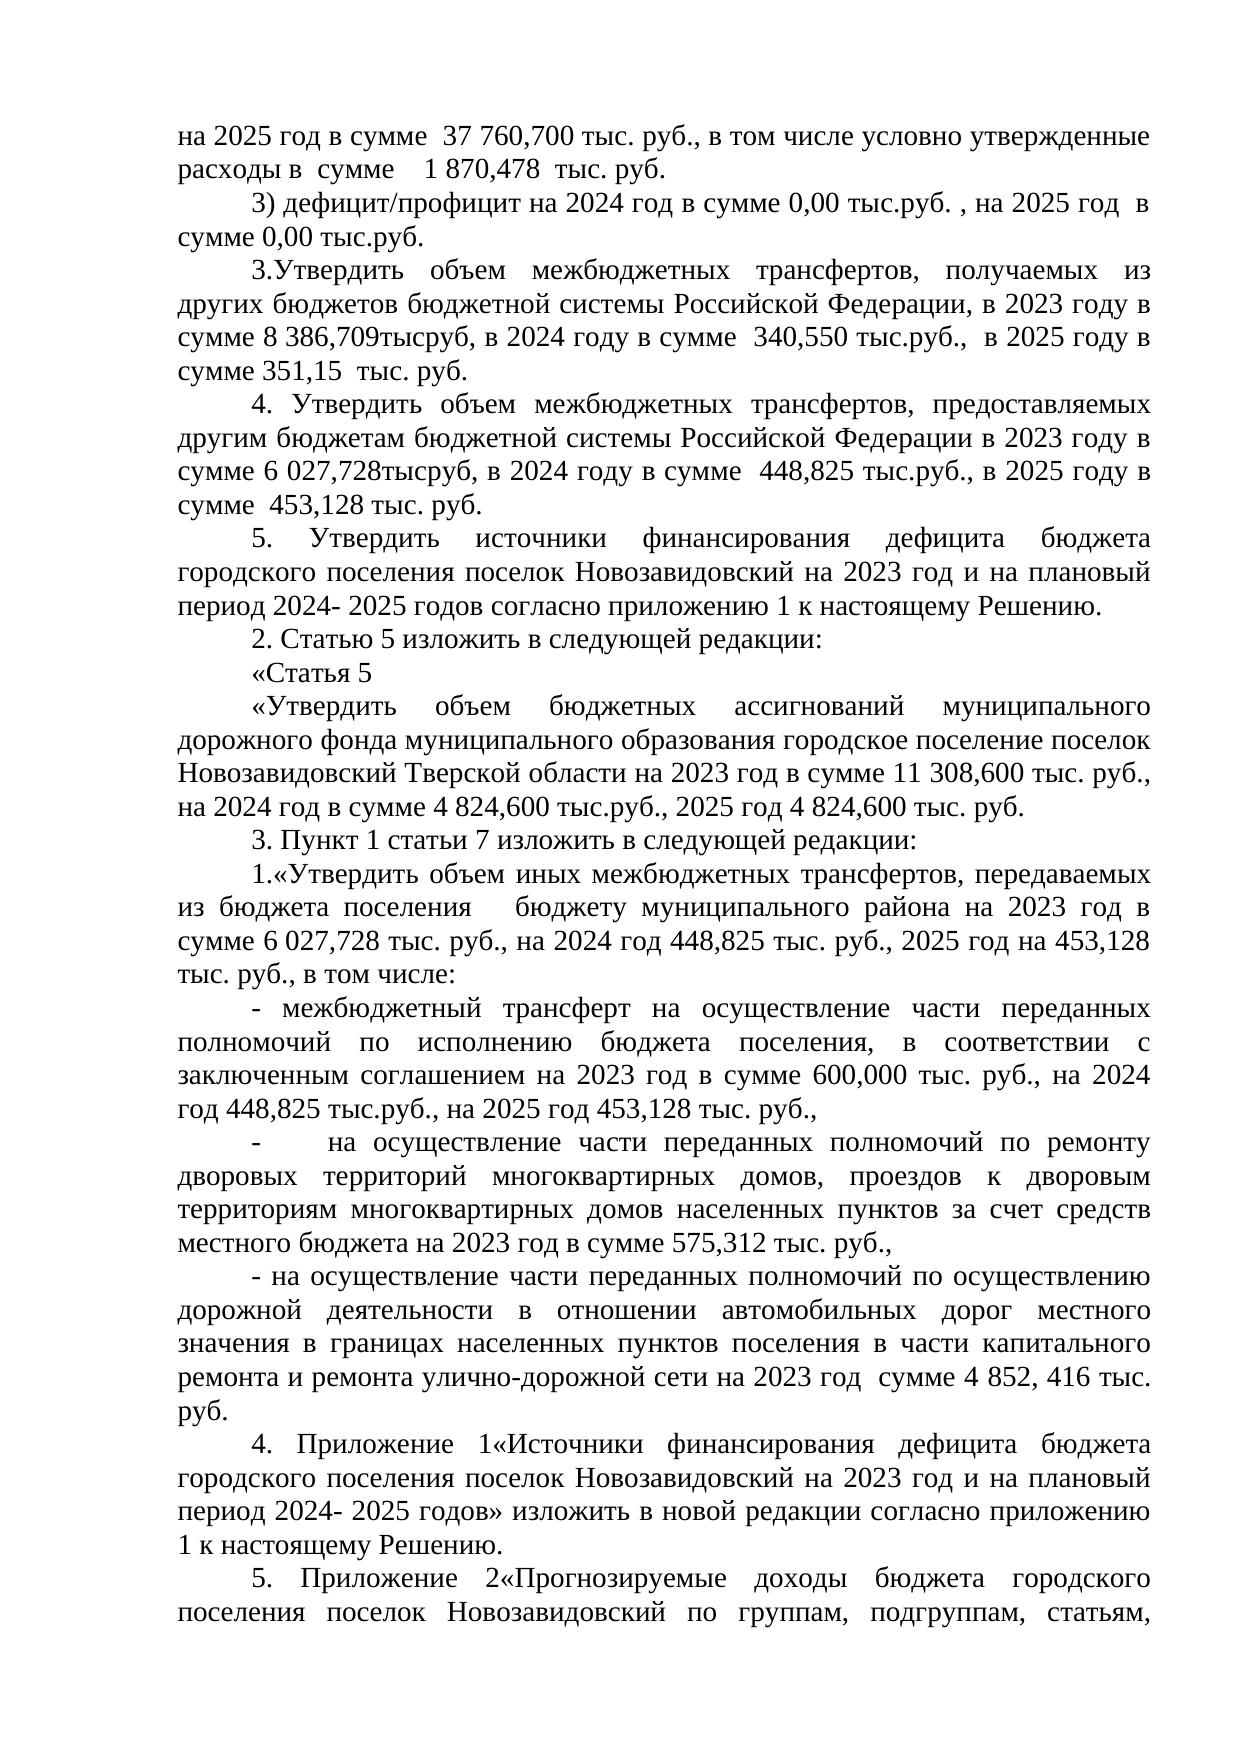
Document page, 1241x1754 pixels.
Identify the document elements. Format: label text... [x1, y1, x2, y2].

text - межбюджетный трансферт на осуществление части переданных полномочий по исполнению бюджета поселения, в соответствии с заключенным соглашением на 2023 год в сумме 600,000 тыс. руб., на 2024 год 448,825 тыс.руб., на 2025 год 453,128 тыс. руб., [177, 990, 1152, 1124]
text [177, 118, 1152, 185]
text 1.«Утвердить объем иных межбюджетных трансфертов, передаваемых из бюджета поселения бюджету муниципального района на 2023 год в сумме 6 027,728 тыс. руб., на 2024 год 448,825 тыс. руб., 2025 год на 453,128 тыс. руб., в том числе: [177, 856, 1152, 990]
text 3.Утвердить объем межбюджетных трансфертов, получаемых из других бюджетов бюджетной системы Российской Федерации, в 2023 году в сумме 8 386,709тысруб, в 2024 году в сумме 340,550 тыс.руб., в 2025 году в сумме 351,15 тыс. руб. [177, 252, 1152, 386]
text «Статья 5 [177, 655, 1152, 688]
text 3) дефицит/профицит на 2024 год в сумме 0,00 тыс.руб. , на 2025 год в сумме 0,00 тыс.руб. [177, 185, 1152, 252]
text 3. Пункт 1 статьи 7 изложить в следующей редакции: [177, 822, 1152, 856]
text 4. Утвердить объем межбюджетных трансфертов, предоставляемых другим бюджетам бюджетной системы Российской Федерации в 2023 году в сумме 6 027,728тысруб, в 2024 году в сумме 448,825 тыс.руб., в 2025 году в сумме 453,128 тыс. руб. [177, 386, 1152, 521]
text 2. Статью 5 изложить в следующей редакции: [177, 621, 1152, 655]
text 5. Утвердить источники финансирования дефицита бюджета городского поселения поселок Новозавидовский на 2023 год и на плановый период 2024- 2025 годов согласно приложению 1 к настоящему Решению. [177, 521, 1152, 621]
text - на осуществление части переданных полномочий по ремонту дворовых территорий многоквартирных домов, проездов к дворовым территориям многоквартирных домов населенных пунктов за счет средств местного бюджета на 2023 год в сумме 575,312 тыс. руб., [177, 1124, 1152, 1258]
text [177, 1560, 1152, 1627]
text - на осуществление части переданных полномочий по осуществлению дорожной деятельности в отношении автомобильных дорог местного значения в границах населенных пунктов поселения в части капитального ремонта и ремонта улично-дорожной сети на 2023 год сумме 4 852, 416 тыс. руб. [177, 1258, 1152, 1426]
text «Утвердить объем бюджетных ассигнований муниципального дорожного фонда муниципального образования городское поселение поселок Новозавидовский Тверской области на 2023 год в сумме 11 308,600 тыс. руб., на 2024 год в сумме 4 824,600 тыс.руб., 2025 год 4 824,600 тыс. руб. [177, 688, 1152, 822]
text 4. Приложение 1«Источники финансирования дефицита бюджета городского поселения поселок Новозавидовский на 2023 год и на плановый период 2024- 2025 годов» изложить в новой редакции согласно приложению 1 к настоящему Решению. [177, 1426, 1152, 1560]
